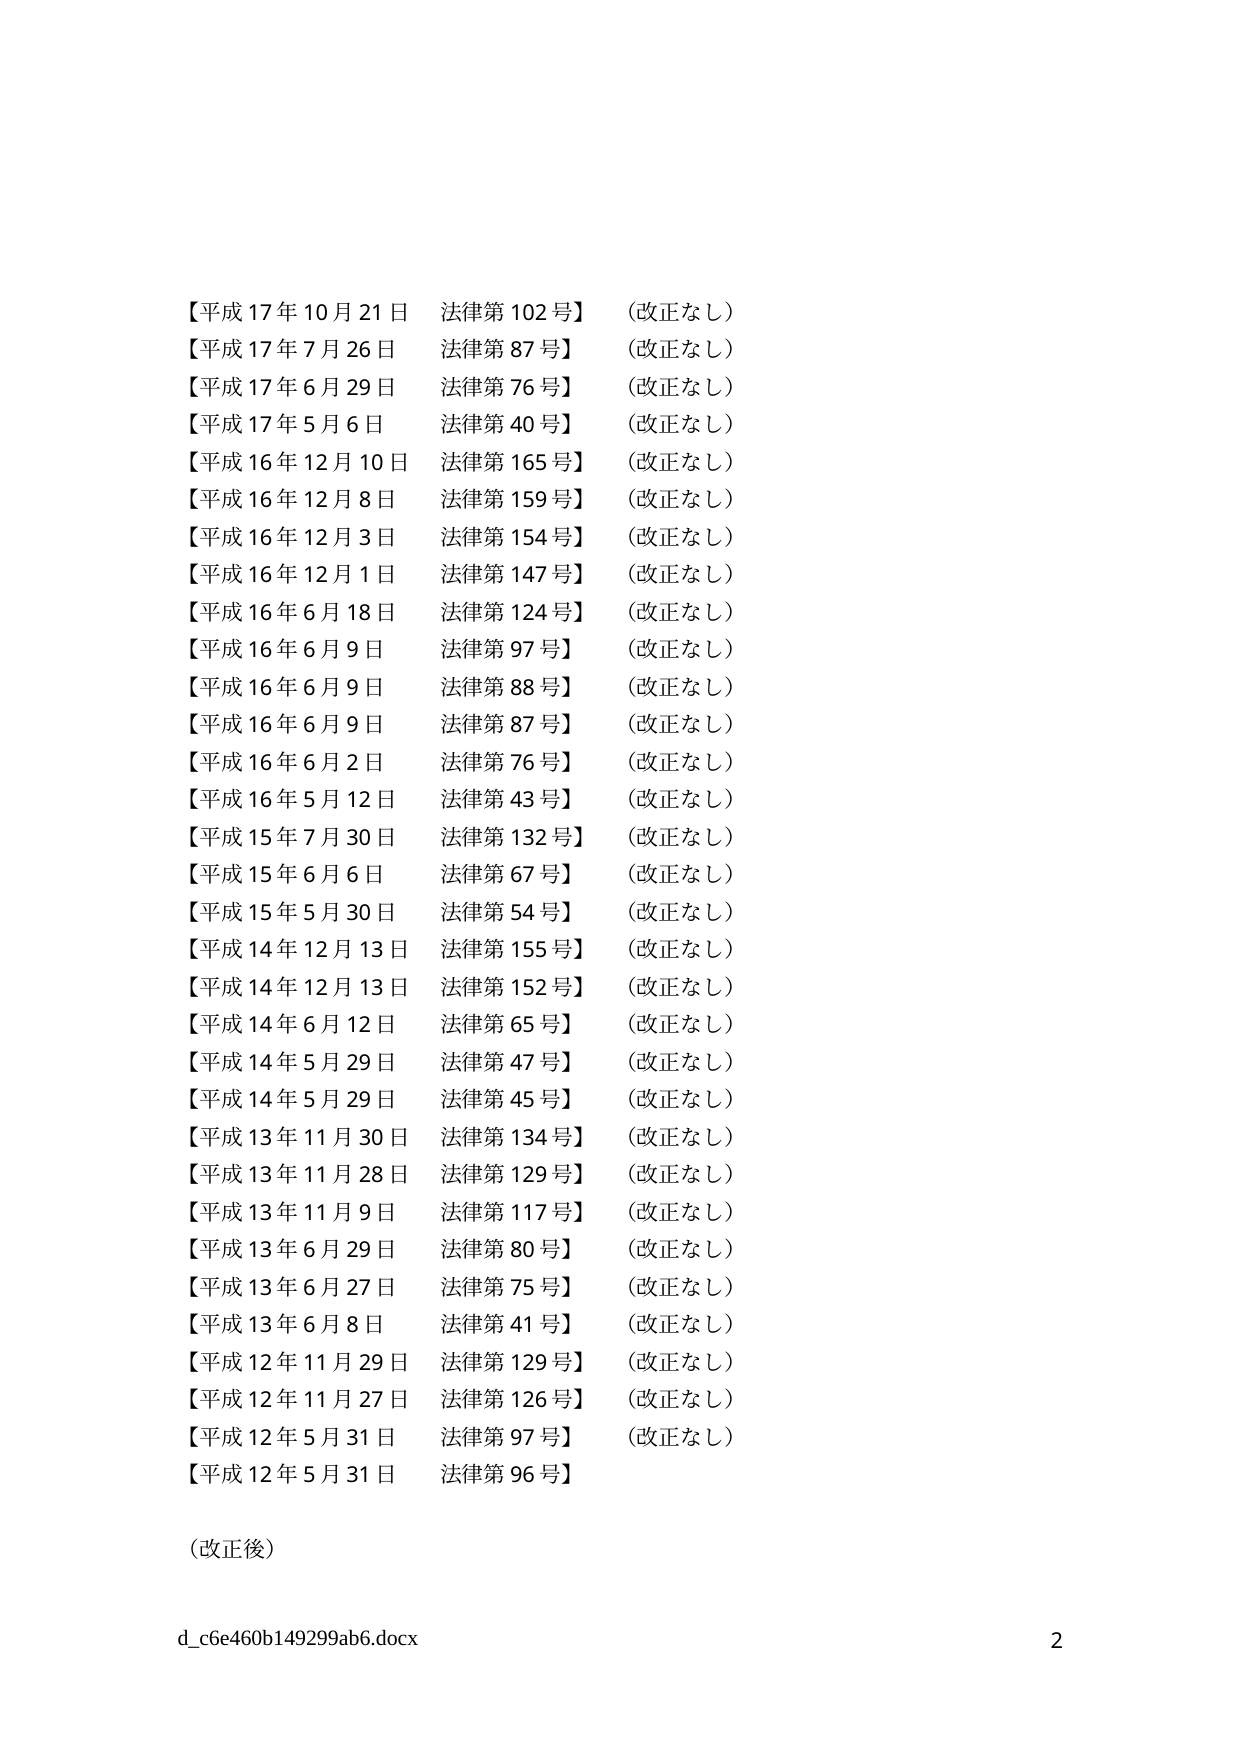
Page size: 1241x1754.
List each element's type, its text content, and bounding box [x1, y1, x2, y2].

text 【平成13年11月9日 法律第117号】 （改正なし） [177, 1192, 1063, 1229]
text 【平成14年5月29日 法律第47号】 （改正なし） [177, 1042, 1063, 1079]
text 【平成16年5月12日 法律第43号】 （改正なし） [177, 779, 1063, 817]
text 【平成16年6月9日 法律第88号】 （改正なし） [177, 667, 1063, 704]
text 【平成16年12月8日 法律第159号】 （改正なし） [177, 479, 1063, 517]
text 【平成16年12月10日 法律第165号】 （改正なし） [177, 442, 1063, 479]
text 【平成17年10月21日 法律第102号】 （改正なし） [177, 292, 1063, 329]
text 【平成16年12月1日 法律第147号】 （改正なし） [177, 554, 1063, 592]
text 【平成17年7月26日 法律第87号】 （改正なし） [177, 329, 1063, 367]
text 【平成15年5月30日 法律第54号】 （改正なし） [177, 892, 1063, 929]
text 【平成14年12月13日 法律第152号】 （改正なし） [177, 967, 1063, 1004]
text 【平成13年6月27日 法律第75号】 （改正なし） [177, 1267, 1063, 1304]
text 【平成15年7月30日 法律第132号】 （改正なし） [177, 817, 1063, 854]
text 【平成16年12月3日 法律第154号】 （改正なし） [177, 517, 1063, 554]
text 【平成16年6月9日 法律第87号】 （改正なし） [177, 704, 1063, 742]
text 【平成12年5月31日 法律第97号】 （改正なし） [177, 1417, 1063, 1454]
text 【平成14年12月13日 法律第155号】 （改正なし） [177, 929, 1063, 967]
text 【平成12年5月31日 法律第96号】 [177, 1454, 1063, 1492]
text 【平成16年6月9日 法律第97号】 （改正なし） [177, 629, 1063, 667]
text 【平成16年6月2日 法律第76号】 （改正なし） [177, 742, 1063, 779]
text 【平成17年5月6日 法律第40号】 （改正なし） [177, 404, 1063, 442]
text 【平成14年6月12日 法律第65号】 （改正なし） [177, 1004, 1063, 1042]
text 【平成13年6月29日 法律第80号】 （改正なし） [177, 1229, 1063, 1267]
text 【平成12年11月29日 法律第129号】 （改正なし） [177, 1342, 1063, 1379]
text （改正後） [177, 1529, 1063, 1567]
text 【平成13年6月8日 法律第41号】 （改正なし） [177, 1304, 1063, 1342]
text 【平成12年11月27日 法律第126号】 （改正なし） [177, 1379, 1063, 1417]
text 【平成13年11月30日 法律第134号】 （改正なし） [177, 1117, 1063, 1154]
text 【平成14年5月29日 法律第45号】 （改正なし） [177, 1079, 1063, 1117]
text 【平成15年6月6日 法律第67号】 （改正なし） [177, 854, 1063, 892]
text 【平成17年6月29日 法律第76号】 （改正なし） [177, 367, 1063, 404]
text 【平成13年11月28日 法律第129号】 （改正なし） [177, 1154, 1063, 1192]
text 【平成16年6月18日 法律第124号】 （改正なし） [177, 592, 1063, 629]
